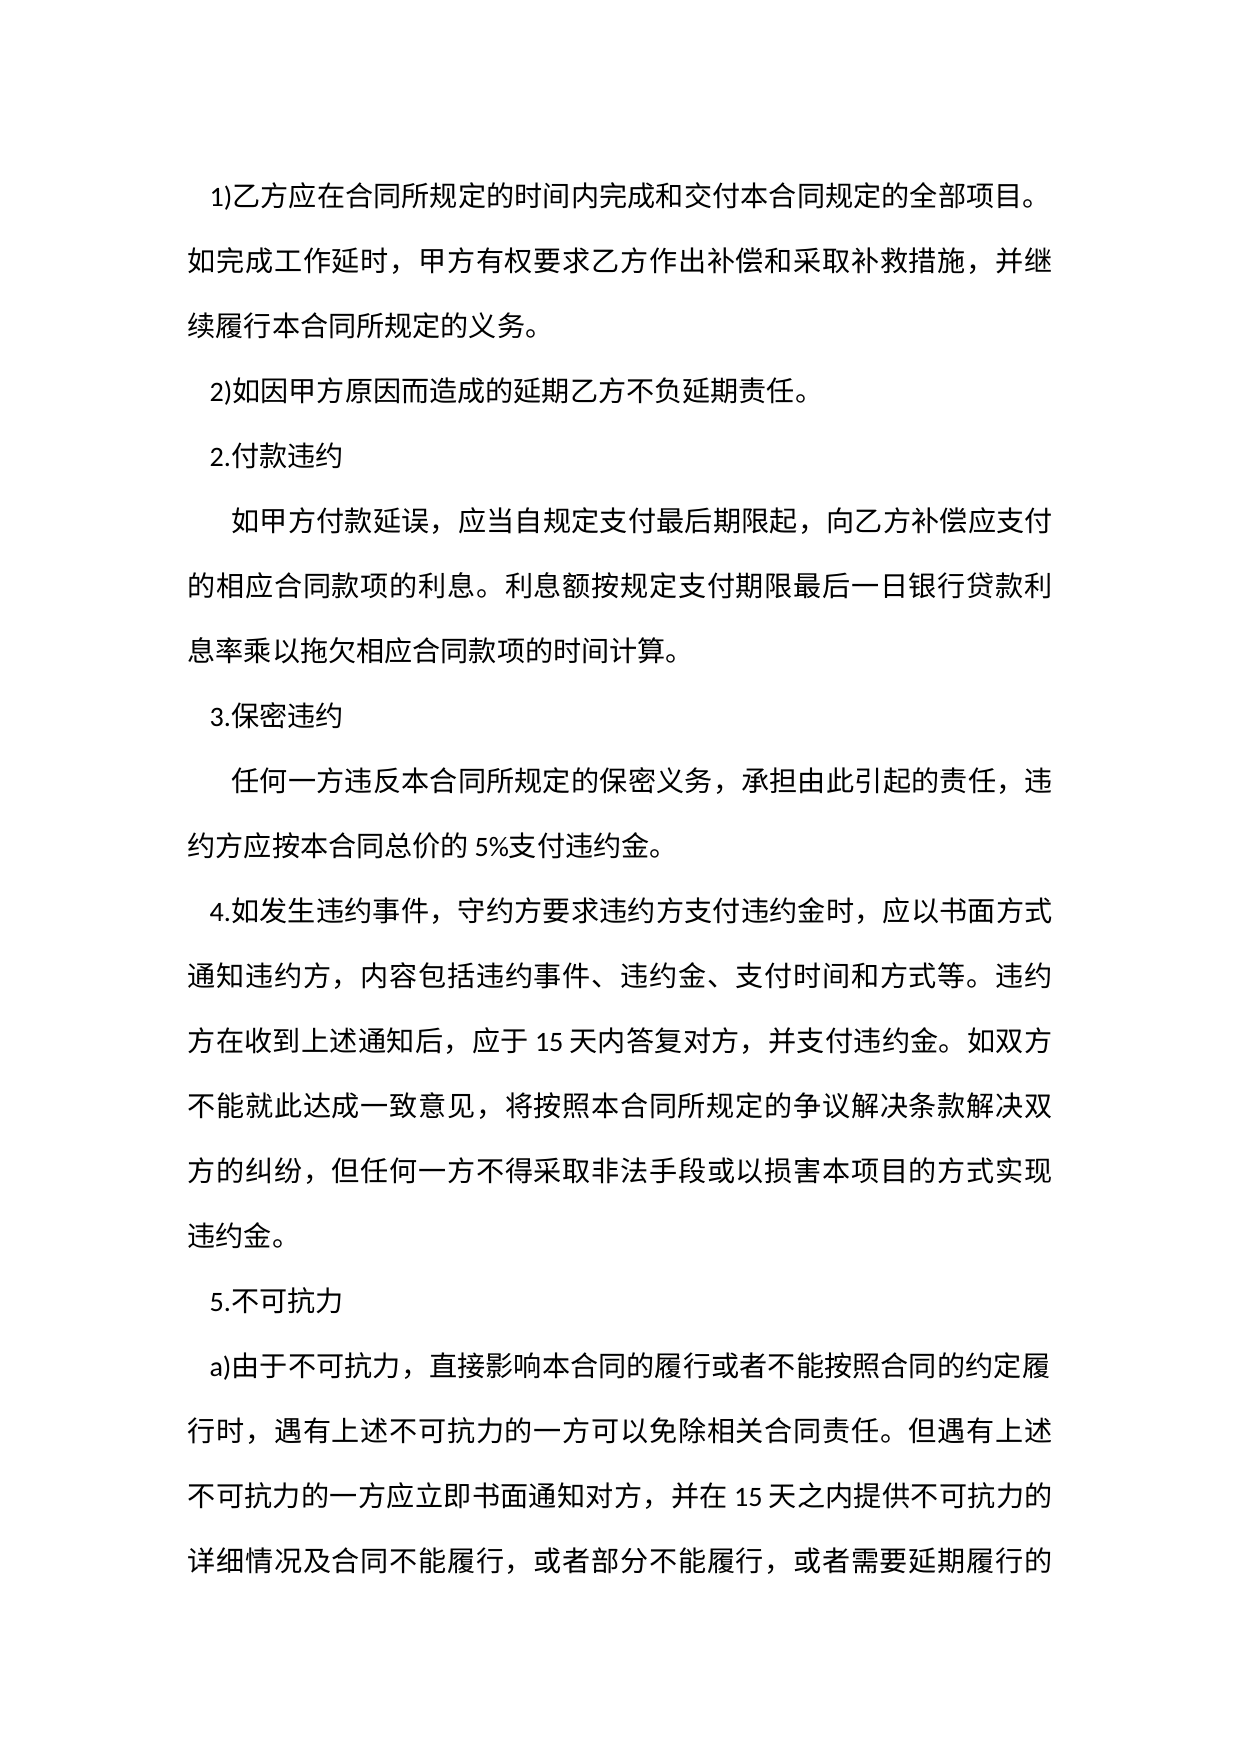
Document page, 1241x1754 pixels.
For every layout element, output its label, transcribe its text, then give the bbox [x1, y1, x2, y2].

text 5.不可抗力 [187, 1267, 1053, 1332]
text 2.付款违约 [187, 422, 1053, 487]
text 任何一方违反本合同所规定的保密义务，承担由此引起的责任，违约方应按本合同总价的5%支付违约金。 [187, 747, 1053, 877]
text 3.保密违约 [187, 682, 1053, 747]
text 如甲方付款延误，应当自规定支付最后期限起，向乙方补偿应支付的相应合同款项的利息。利息额按规定支付期限最后一日银行贷款利息率乘以拖欠相应合同款项的时间计算。 [187, 487, 1053, 682]
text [187, 1332, 1053, 1592]
text 2)如因甲方原因而造成的延期乙方不负延期责任。 [187, 357, 1053, 422]
text 1)乙方应在合同所规定的时间内完成和交付本合同规定的全部项目。如完成工作延时，甲方有权要求乙方作出补偿和采取补救措施，并继续履行本合同所规定的义务。 [187, 162, 1053, 357]
text 4.如发生违约事件，守约方要求违约方支付违约金时，应以书面方式通知违约方，内容包括违约事件、违约金、支付时间和方式等。违约方在收到上述通知后，应于15天内答复对方，并支付违约金。如双方不能就此达成一致意见，将按照本合同所规定的争议解决条款解决双方的纠纷，但任何一方不得采取非法手段或以损害本项目的方式实现违约金。 [187, 877, 1053, 1267]
